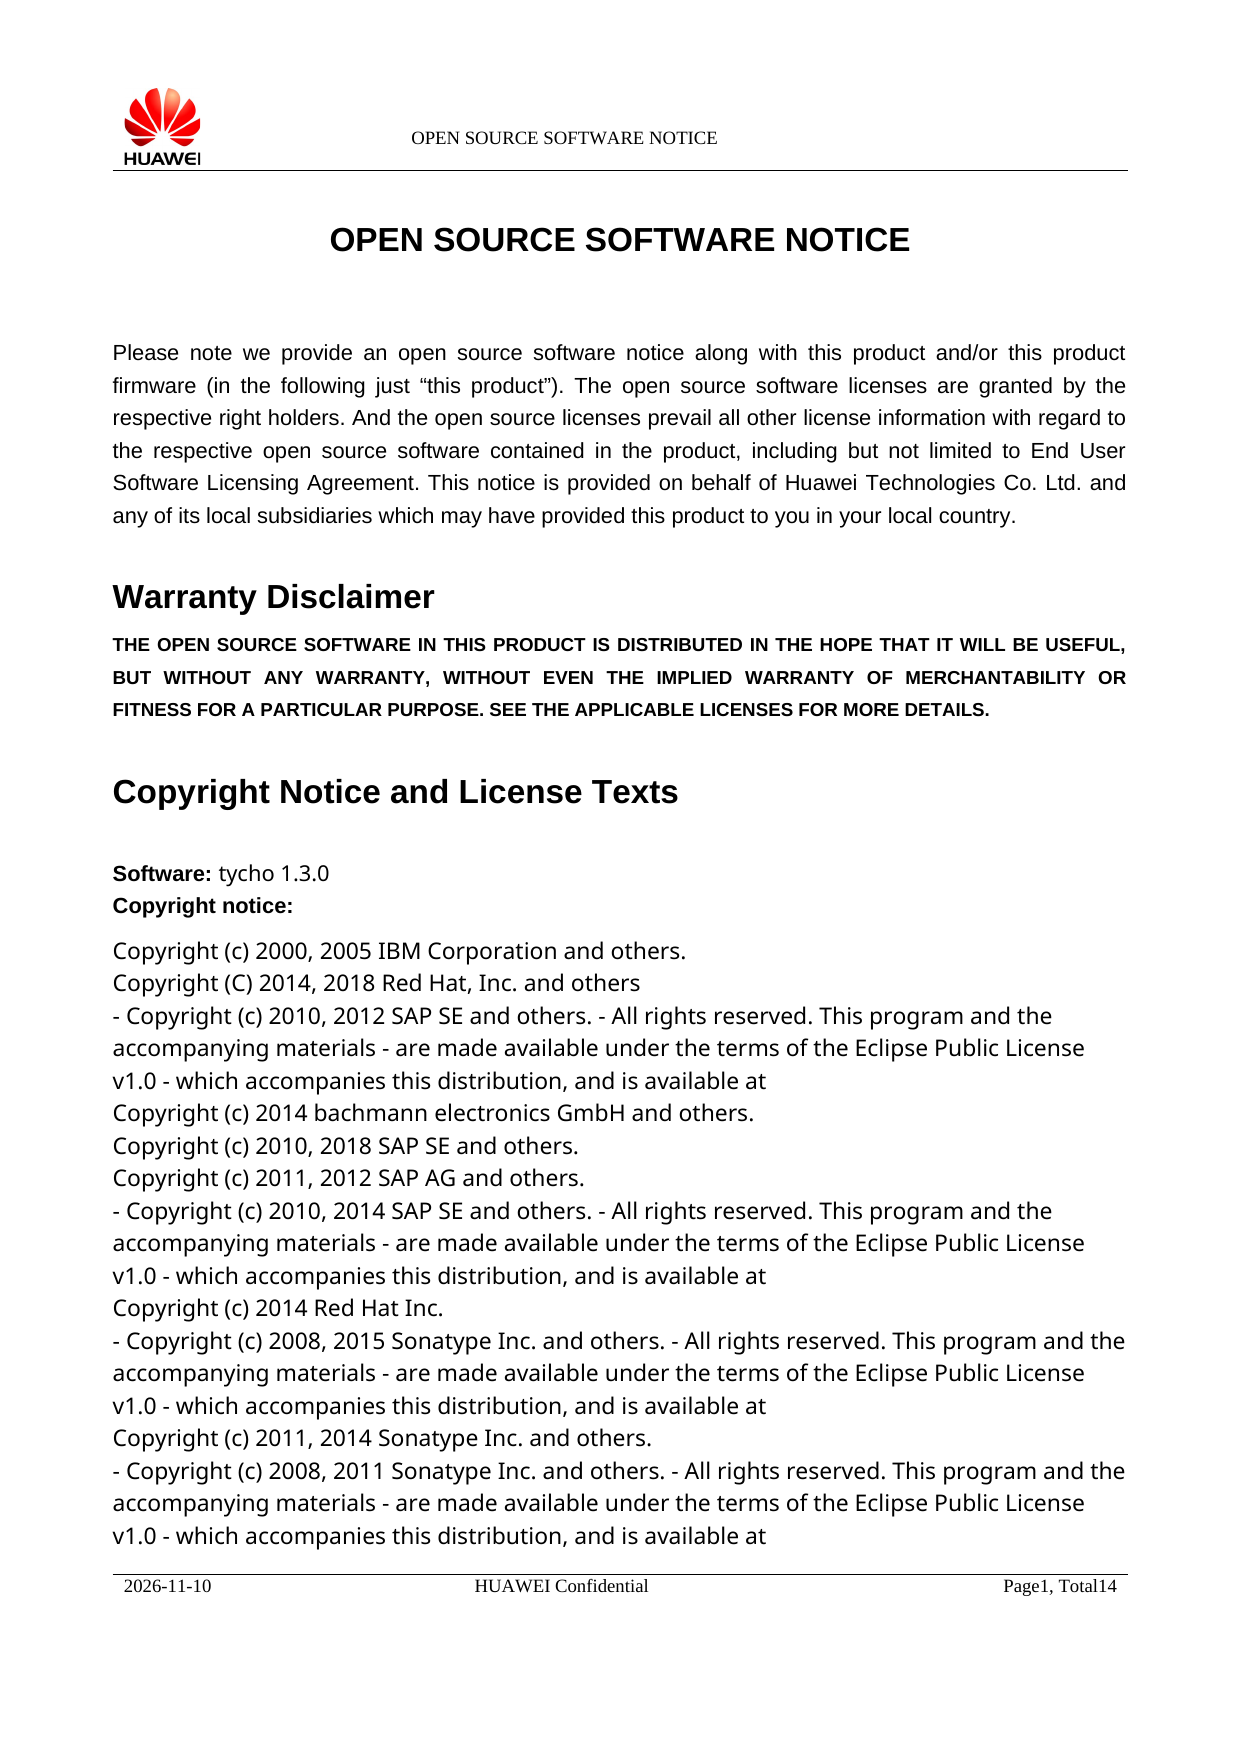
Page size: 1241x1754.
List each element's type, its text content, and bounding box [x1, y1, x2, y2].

picture [124, 88, 201, 165]
text OPEN SOURCE SOFTWARE NOTICE [112, 206, 1128, 271]
text Copyright Notice and License Texts [112, 759, 1128, 824]
text Copyright notice: [112, 889, 1128, 921]
title Software: tycho 1.3.0 [112, 856, 1128, 889]
text Please note we provide an open source software notice along with this product and/or this product firmware (in the following just “this product”). The open source software licenses are granted by the respective right holders. And the open source licenses prevail all other license information with regard to the respective open source software contained in the product, including but not limited to End User Software Licensing Agreement. This notice is provided on behalf of Huawei Technologies Co. Ltd. and any of its local subsidiaries which may have provided this product to you in your local country. [112, 336, 1128, 531]
text Warranty Disclaimer [112, 564, 1128, 629]
text The open source software in this product is distributed in the hope that it will be useful, but WITHOUT ANY WARRANTY, without even the implied warranty of MERCHANTABILITY or FITNESS FOR A PARTICULAR PURPOSE. See the applicable licenses for more details. [112, 629, 1128, 726]
